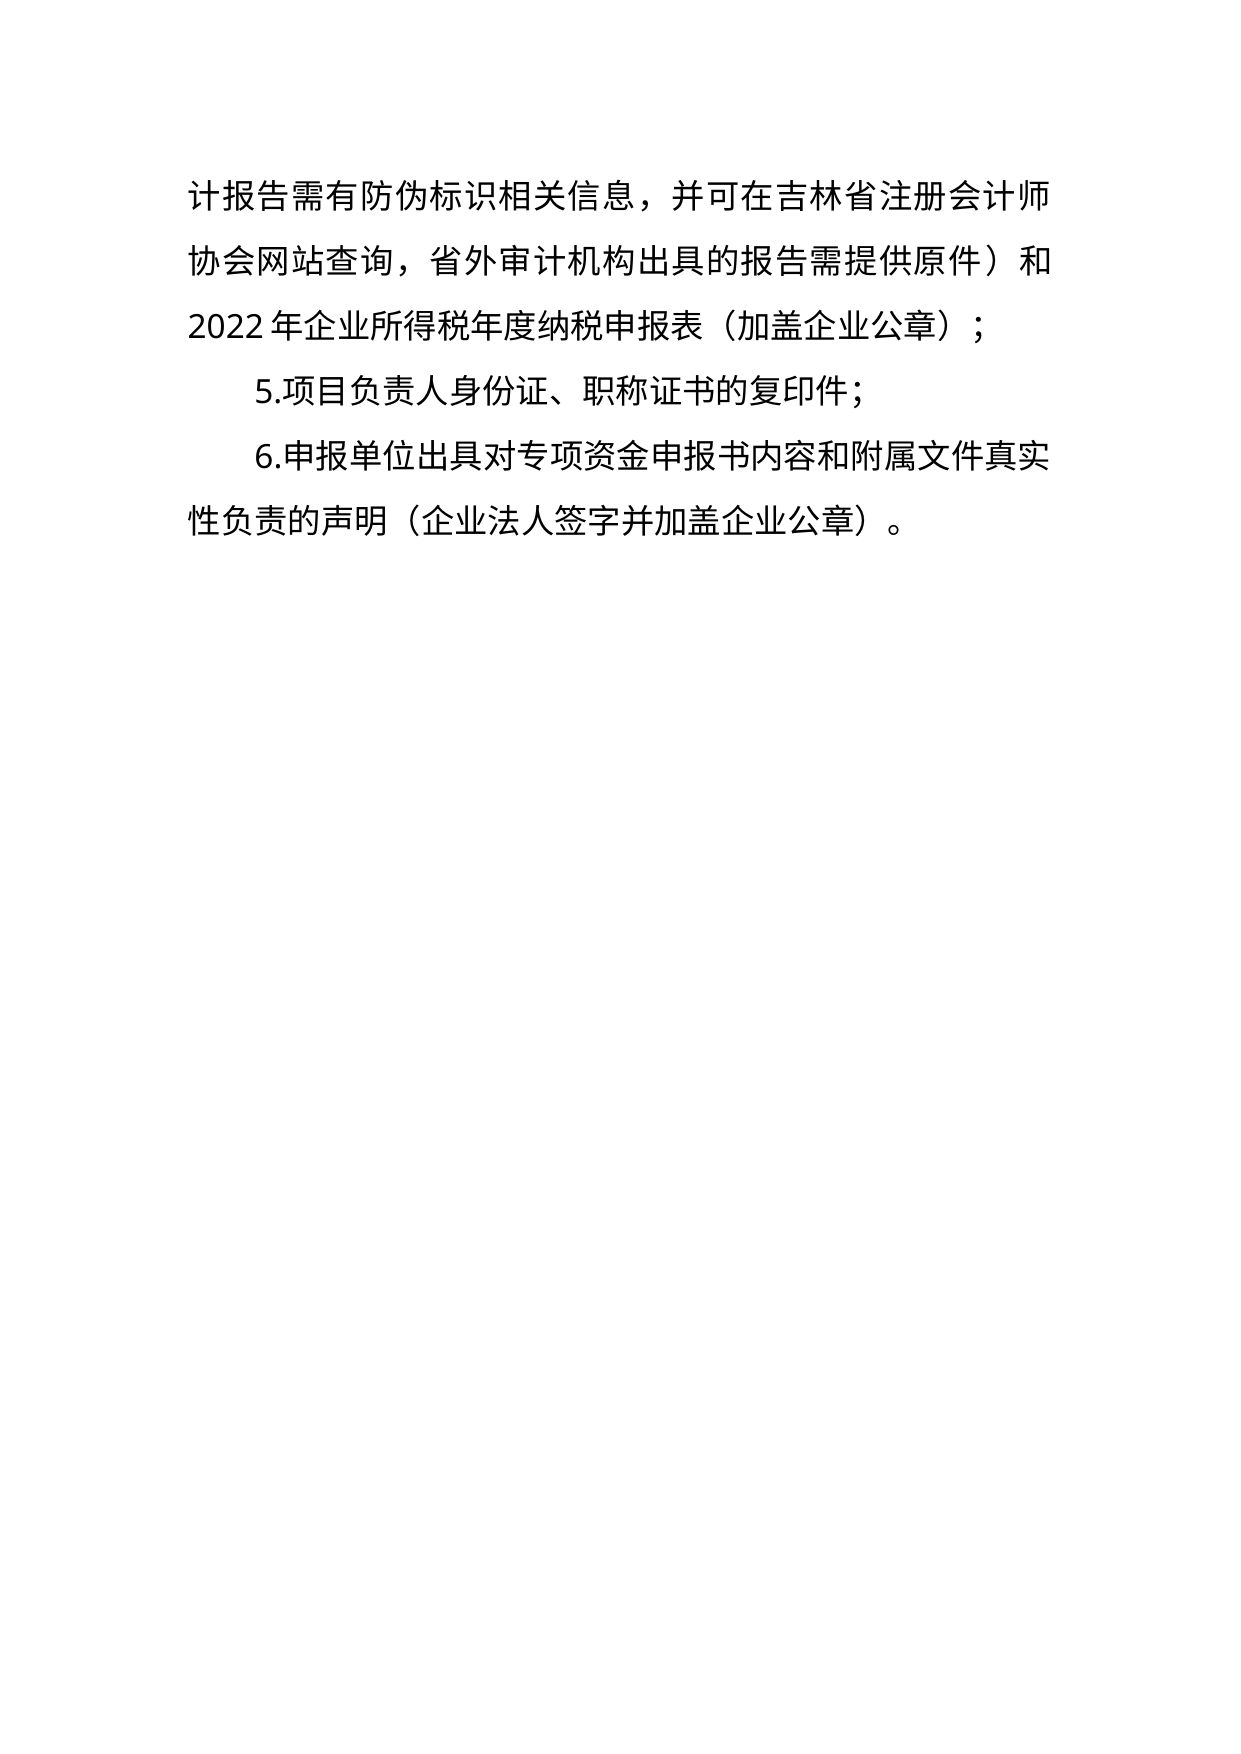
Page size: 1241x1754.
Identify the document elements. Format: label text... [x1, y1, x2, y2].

text 5.项目负责人身份证、职称证书的复印件； [187, 357, 1053, 422]
text 6.申报单位出具对专项资金申报书内容和附属文件真实性负责的声明（企业法人签字并加盖企业公章）。 [187, 422, 1053, 552]
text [187, 162, 1053, 357]
